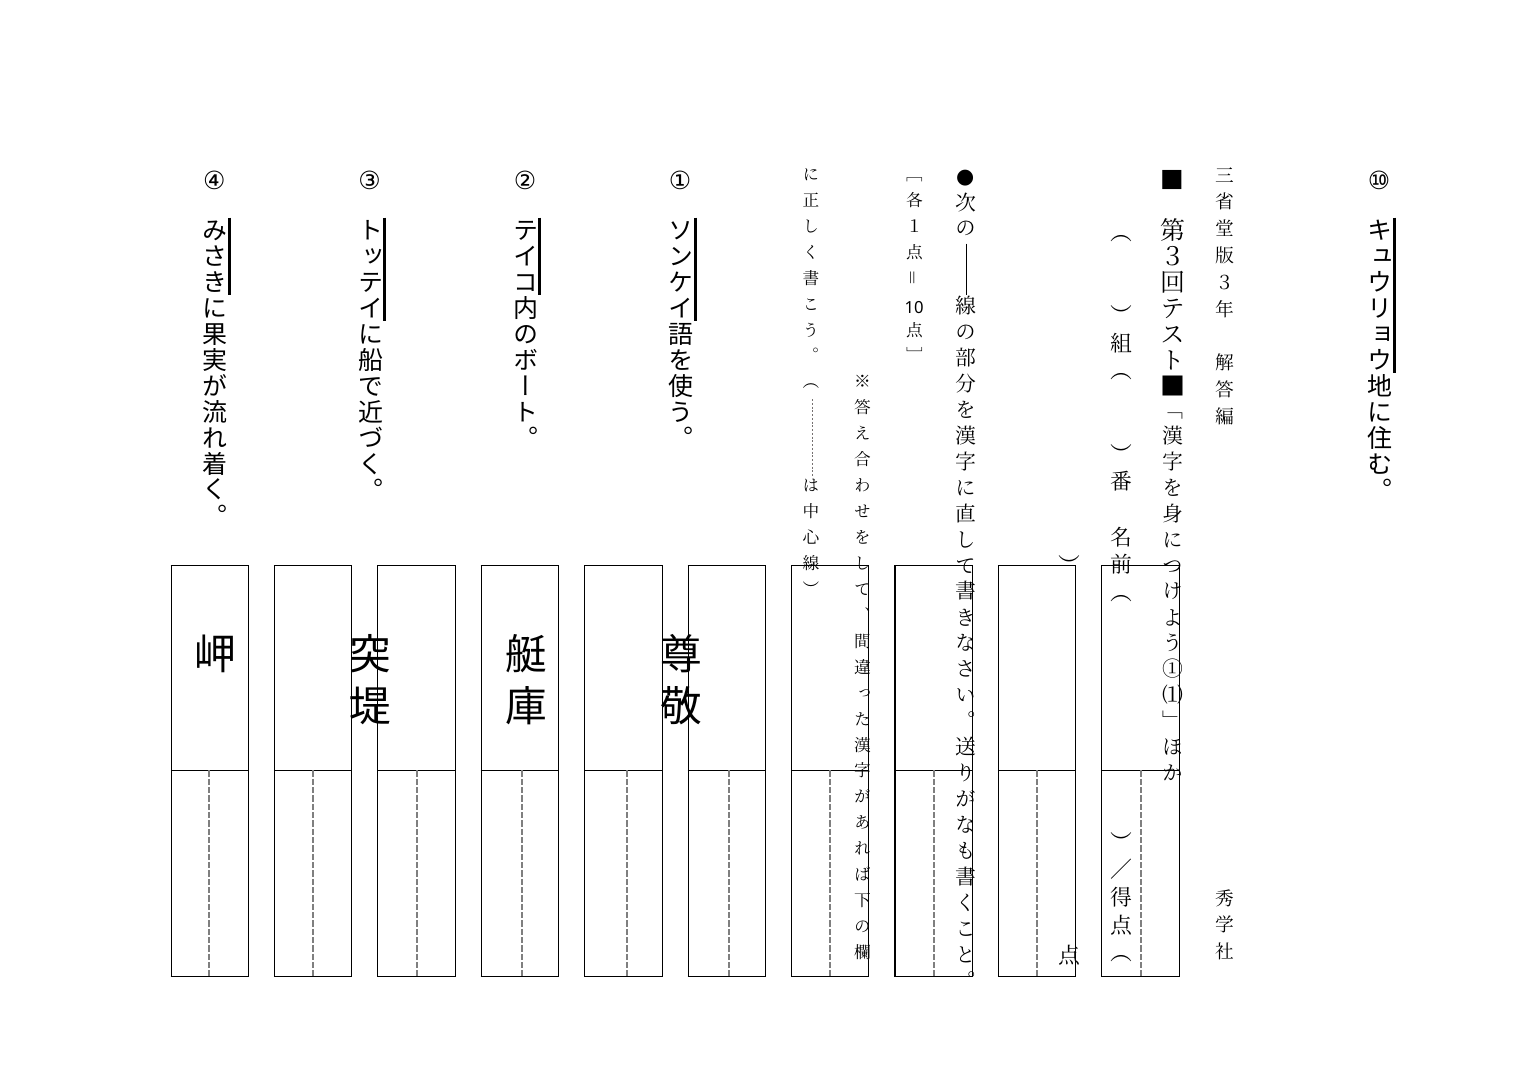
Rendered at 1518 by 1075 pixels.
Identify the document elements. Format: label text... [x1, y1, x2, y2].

text ■第３回テスト■「漢字を身につけよう①⑴」ほか [1147, 166, 1199, 969]
text 三省堂版３年 解答編 秀学社 [1199, 166, 1251, 969]
text ③トッテイに船で近づく。 突堤 [319, 166, 422, 969]
text ●次の 線の部分を漢字に直して書きなさい。送りがなも書くこと。［各１点＝10点］ [888, 166, 992, 969]
text ④みさきに果実が流れ着く。 岬 [163, 166, 267, 969]
text ※答え合わせをして、間違った漢字があれば下の欄に正しく書こう。（ は中心線） [785, 166, 888, 969]
text （ ）組（ ）番 名前（ ）／得点（ ）点 [1043, 166, 1147, 969]
text ①ソンケイ語を使う。 尊敬 [629, 166, 733, 969]
text ⑩キュウリョウ地に住む。 [1354, 166, 1406, 969]
text ②テイコ内のボート。 艇庫 [474, 166, 578, 969]
